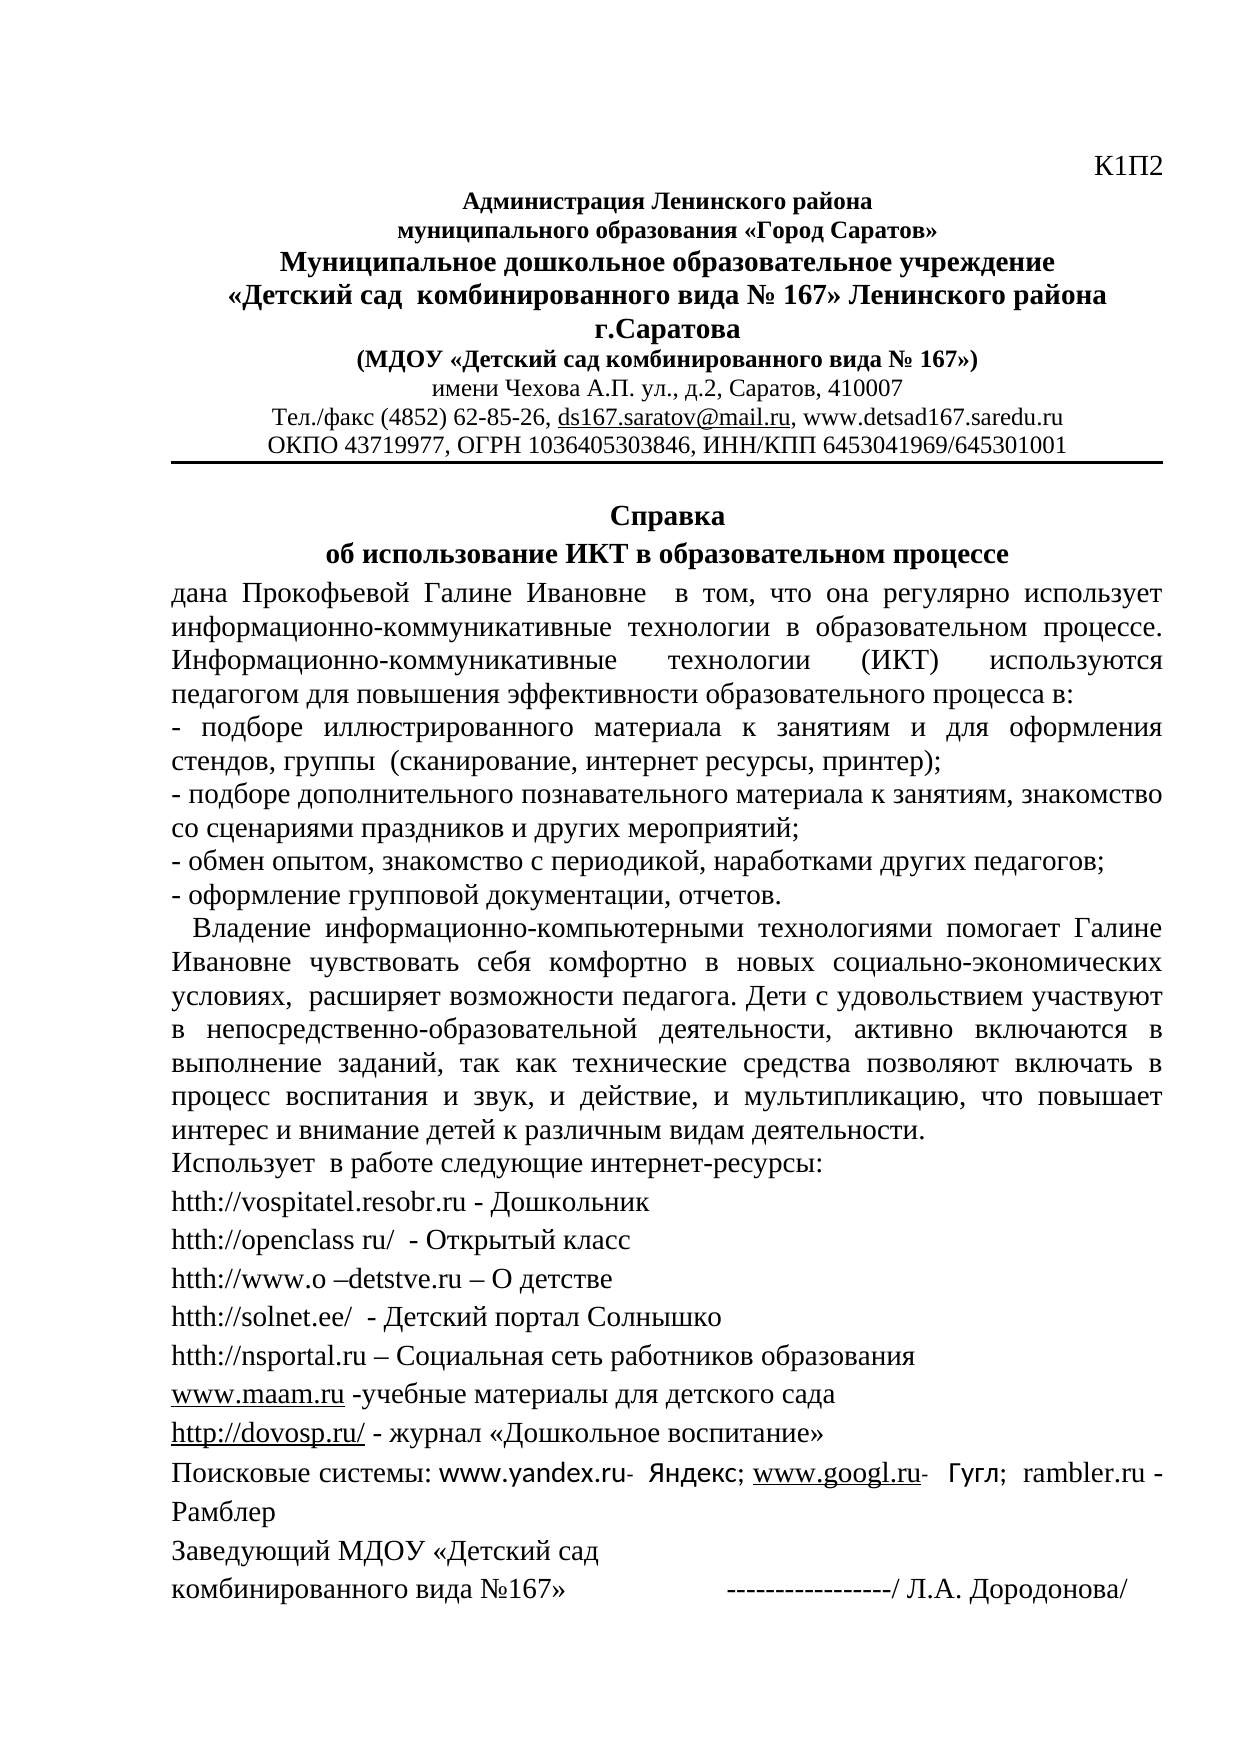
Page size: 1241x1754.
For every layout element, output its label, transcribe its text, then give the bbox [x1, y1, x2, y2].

text htth://openclass ru/ - Открытый класс [171, 1222, 1163, 1256]
text Использует в работе следующие интернет-ресурсы: [171, 1145, 1163, 1179]
text ОКПО 43719977, ОГРН 1036405303846, ИНН/КПП 6453041969/645301001 [171, 431, 1163, 461]
text htth://www.o –detstve.ru – О детстве [171, 1261, 1163, 1294]
text - оформление групповой документации, отчетов. [171, 877, 1163, 911]
text комбинированного вида №167» -----------------/ Л.А. Дородонова/ [171, 1571, 1163, 1605]
text Тел./факс (4852) 62-85-26, ds167.saratov@mail.ru, www.detsad167.saredu.ru [171, 402, 1163, 431]
text имени Чехова А.П. ул., д.2, Саратов, 410007 [171, 373, 1163, 402]
text Владение информационно-компьютерными технологиями помогает Галине Ивановне чувствовать себя комфортно в новых социально-экономических условиях, расширяет возможности педагога. Дети с удовольствием участвуют в непосредственно-образовательной деятельности, активно включаются в выполнение заданий, так как технические средства позволяют включать в процесс воспитания и звук, и действие, и мультипликацию, что повышает интерес и внимание детей к различным видам деятельности. [171, 911, 1163, 1145]
text об использование ИКТ в образовательном процессе [171, 537, 1163, 570]
text К1П2 [171, 148, 1163, 181]
text htth://vospitatel.resobr.ru - Дошкольник [171, 1184, 1163, 1217]
text Муниципальное дошкольное образовательное учреждение [171, 244, 1163, 277]
text муниципального образования «Город Саратов» [171, 215, 1163, 244]
text www.maam.ru -учебные материалы для детского сада [171, 1377, 1163, 1410]
text htth://solnet.ee/ - Детский портал Солнышко [171, 1299, 1163, 1333]
text htth://nsportal.ru – Социальная сеть работников образования [171, 1338, 1163, 1372]
text Администрация Ленинского района [171, 186, 1163, 215]
text http://dovosp.ru/ - журнал «Дошкольное воспитание» [171, 1415, 1163, 1449]
text - подборе иллюстрированного материала к занятиям и для оформления стендов, группы (сканирование, интернет ресурсы, принтер); [171, 709, 1163, 776]
text «Детский сад комбинированного вида № 167» Ленинского района г.Саратова [171, 277, 1163, 344]
text - подборе дополнительного познавательного материала к занятиям, знакомство со сценариями праздников и других мероприятий; [171, 776, 1163, 843]
text дана Прокофьевой Галине Ивановне в том, что она регулярно использует информационно-коммуникативные технологии в образовательном процессе. Информационно-коммуникативные технологии (ИКТ) используются педагогом для повышения эффективности образовательного процесса в: [171, 575, 1163, 709]
text - обмен опытом, знакомство с периодикой, наработками других педагогов; [171, 843, 1163, 877]
text Поисковые системы: www.yandex.ru- Яндекс; www.googl.ru- Гугл; rambler.ru -Рамблер [171, 1454, 1163, 1528]
text Заведующий МДОУ «Детский сад [171, 1533, 1163, 1566]
text (МДОУ «Детский сад комбинированного вида № 167») [171, 344, 1163, 373]
text Справка [171, 498, 1163, 532]
